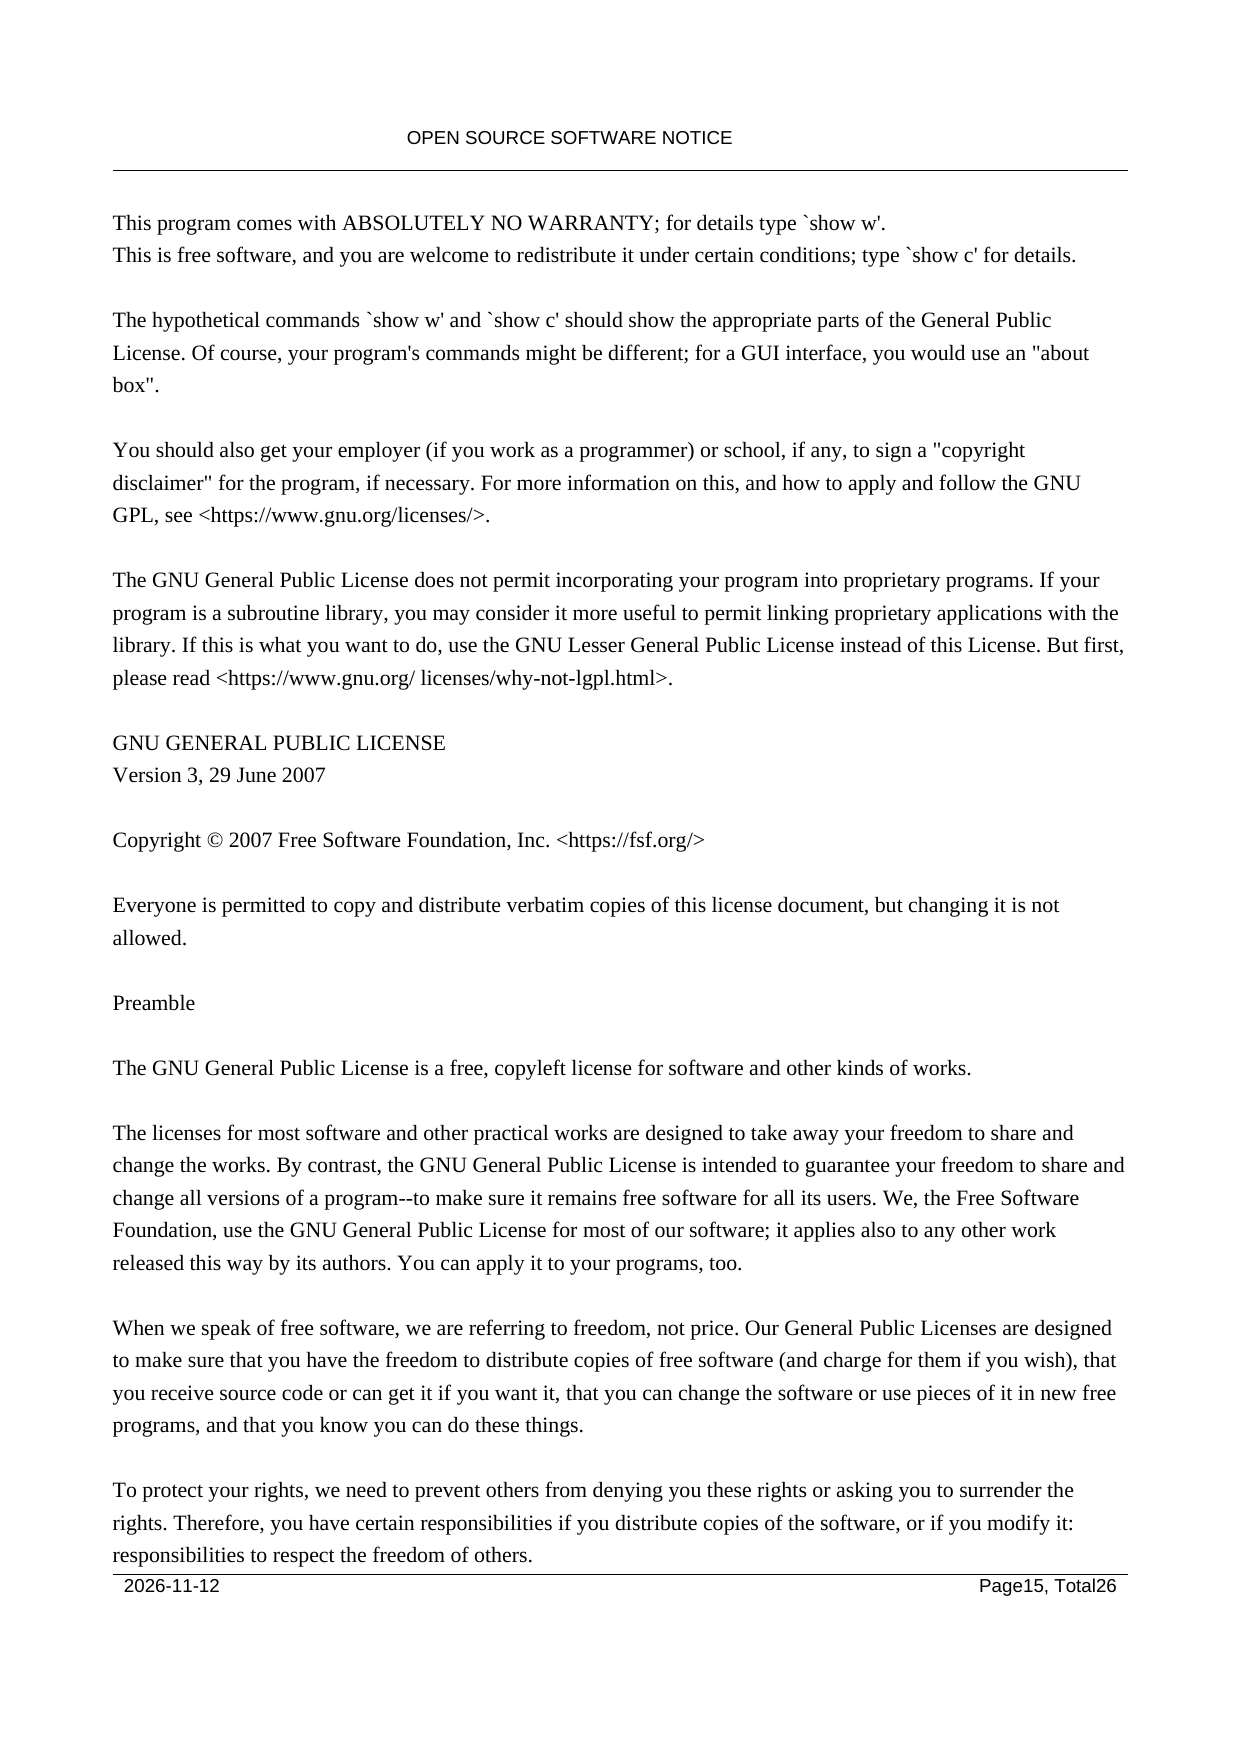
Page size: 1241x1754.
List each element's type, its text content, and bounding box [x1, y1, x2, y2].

text The GNU General Public License is a free, copyleft license for software and other kinds of works. [112, 1051, 1128, 1084]
text To protect your rights, we need to prevent others from denying you these rights or asking you to surrender the rights. Therefore, you have certain responsibilities if you distribute copies of the software, or if you modify it: responsibilities to respect the freedom of others. [112, 1474, 1128, 1571]
text The licenses for most software and other practical works are designed to take away your freedom to share and change the works. By contrast, the GNU General Public License is intended to guarantee your freedom to share and change all versions of a program--to make sure it remains free software for all its users. We, the Free Software Foundation, use the GNU General Public License for most of our software; it applies also to any other work released this way by its authors. You can apply it to your programs, too. [112, 1116, 1128, 1279]
text Version 3, 29 June 2007 [112, 759, 1128, 791]
text Copyright © 2007 Free Software Foundation, Inc. <https://fsf.org/> [112, 824, 1128, 856]
text This is free software, and you are welcome to redistribute it under certain conditions; type `show c' for details. [112, 239, 1128, 271]
text Preamble [112, 986, 1128, 1019]
text The GNU General Public License does not permit incorporating your program into proprietary programs. If your program is a subroutine library, you may consider it more useful to permit linking proprietary applications with the library. If this is what you want to do, use the GNU Lesser General Public License instead of this License. But first, please read <https://www.gnu.org/ licenses/why-not-lgpl.html>. GNU GENERAL PUBLIC LICENSE [112, 564, 1128, 759]
text When we speak of free software, we are referring to freedom, not price. Our General Public Licenses are designed to make sure that you have the freedom to distribute copies of free software (and charge for them if you wish), that you receive source code or can get it if you want it, that you can change the software or use pieces of it in new free programs, and that you know you can do these things. [112, 1311, 1128, 1441]
text Everyone is permitted to copy and distribute verbatim copies of this license document, but changing it is not allowed. [112, 889, 1128, 954]
text This program comes with ABSOLUTELY NO WARRANTY; for details type `show w'. [112, 206, 1128, 239]
text The hypothetical commands `show w' and `show c' should show the appropriate parts of the General Public License. Of course, your program's commands might be different; for a GUI interface, you would use an "about box". [112, 304, 1128, 401]
text You should also get your employer (if you work as a programmer) or school, if any, to sign a "copyright disclaimer" for the program, if necessary. For more information on this, and how to apply and follow the GNU GPL, see <https://www.gnu.org/licenses/>. [112, 434, 1128, 531]
